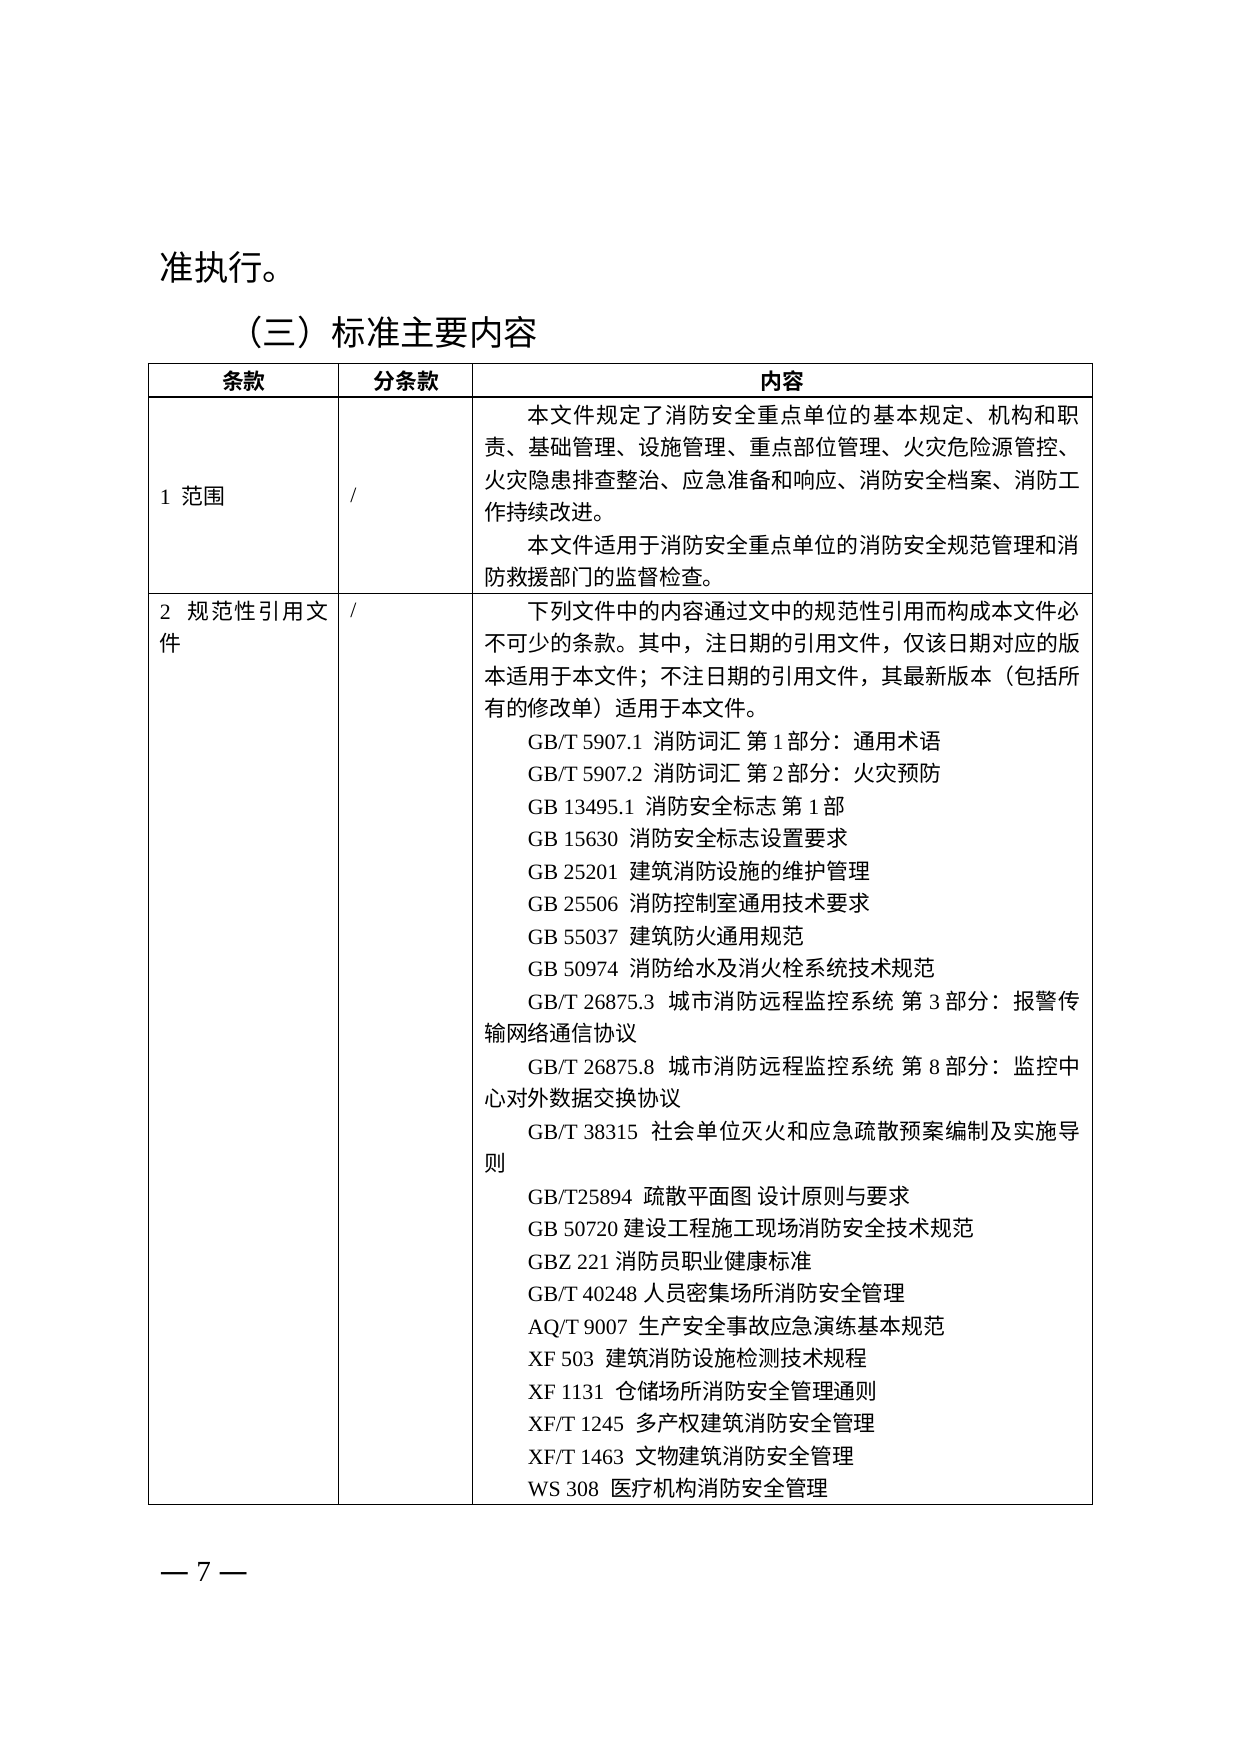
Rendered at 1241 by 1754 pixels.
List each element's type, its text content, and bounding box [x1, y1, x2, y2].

table_header 内容 [473, 364, 1092, 396]
table_header 条款 [149, 364, 338, 396]
table_cell 1 范围 [149, 398, 338, 592]
table_cell / [339, 594, 472, 1503]
table_cell 2 规范性引用文件 [149, 594, 338, 1503]
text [159, 233, 1081, 298]
list 标准主要内容 [159, 298, 1081, 363]
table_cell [473, 594, 1092, 1503]
table_cell 本文件规定了消防安全重点单位的基本规定、机构和职责、基础管理、设施管理、重点部位管理、火灾危险源管控、火灾隐患排查整治、应急准备和响应、消防安全档案、消防工作持续改进。 本文件适用于消防安全重点单位的消防安全规范管理和消防救援部门的监督检查。 [473, 398, 1092, 592]
table_cell / [339, 398, 472, 592]
table_header 分条款 [339, 364, 472, 396]
